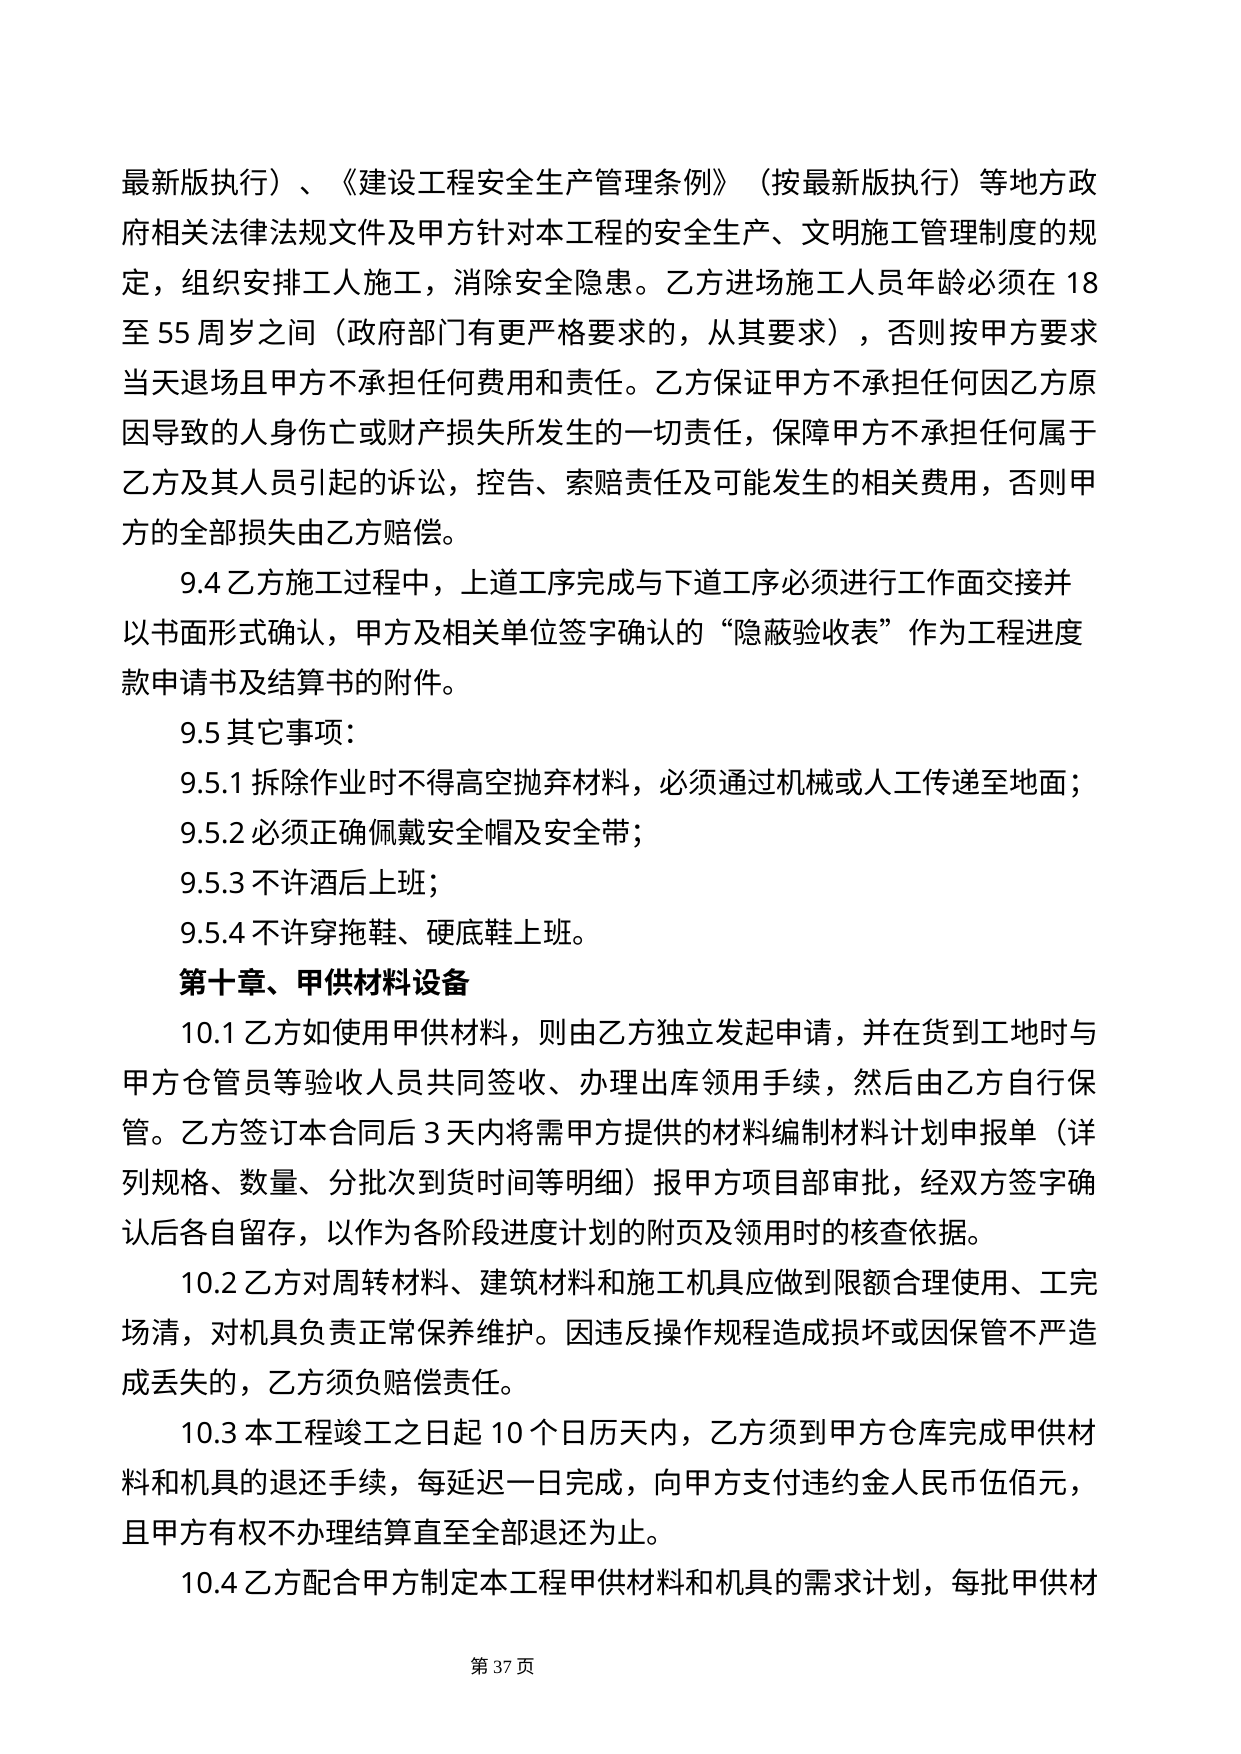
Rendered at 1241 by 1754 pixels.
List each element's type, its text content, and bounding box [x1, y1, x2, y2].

text 9.5.4不许穿拖鞋、硬底鞋上班。 [121, 903, 1098, 953]
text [121, 153, 1098, 553]
text 10.2乙方对周转材料、建筑材料和施工机具应做到限额合理使用、工完场清，对机具负责正常保养维护。因违反操作规程造成损坏或因保管不严造成丢失的，乙方须负赔偿责任。 [121, 1253, 1098, 1403]
text 9.5.2必须正确佩戴安全帽及安全带； [121, 803, 1098, 853]
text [121, 1553, 1098, 1603]
text 9.4乙方施工过程中，上道工序完成与下道工序必须进行工作面交接并以书面形式确认，甲方及相关单位签字确认的“隐蔽验收表”作为工程进度款申请书及结算书的附件。 [121, 553, 1098, 703]
text 10.1乙方如使用甲供材料，则由乙方独立发起申请，并在货到工地时与甲方仓管员等验收人员共同签收、办理出库领用手续，然后由乙方自行保管。乙方签订本合同后3天内将需甲方提供的材料编制材料计划申报单（详列规格、数量、分批次到货时间等明细）报甲方项目部审批，经双方签字确认后各自留存，以作为各阶段进度计划的附页及领用时的核查依据。 [121, 1003, 1098, 1253]
text 9.5.3不许酒后上班； [121, 853, 1098, 903]
text 9.5.1拆除作业时不得高空抛弃材料，必须通过机械或人工传递至地面； [121, 753, 1098, 803]
text 第十章、甲供材料设备 [120, 953, 1098, 1003]
text 9.5其它事项： [121, 703, 1098, 753]
text 10.3本工程竣工之日起10个日历天内，乙方须到甲方仓库完成甲供材料和机具的退还手续，每延迟一日完成，向甲方支付违约金人民币伍佰元，且甲方有权不办理结算直至全部退还为止。 [121, 1403, 1098, 1553]
